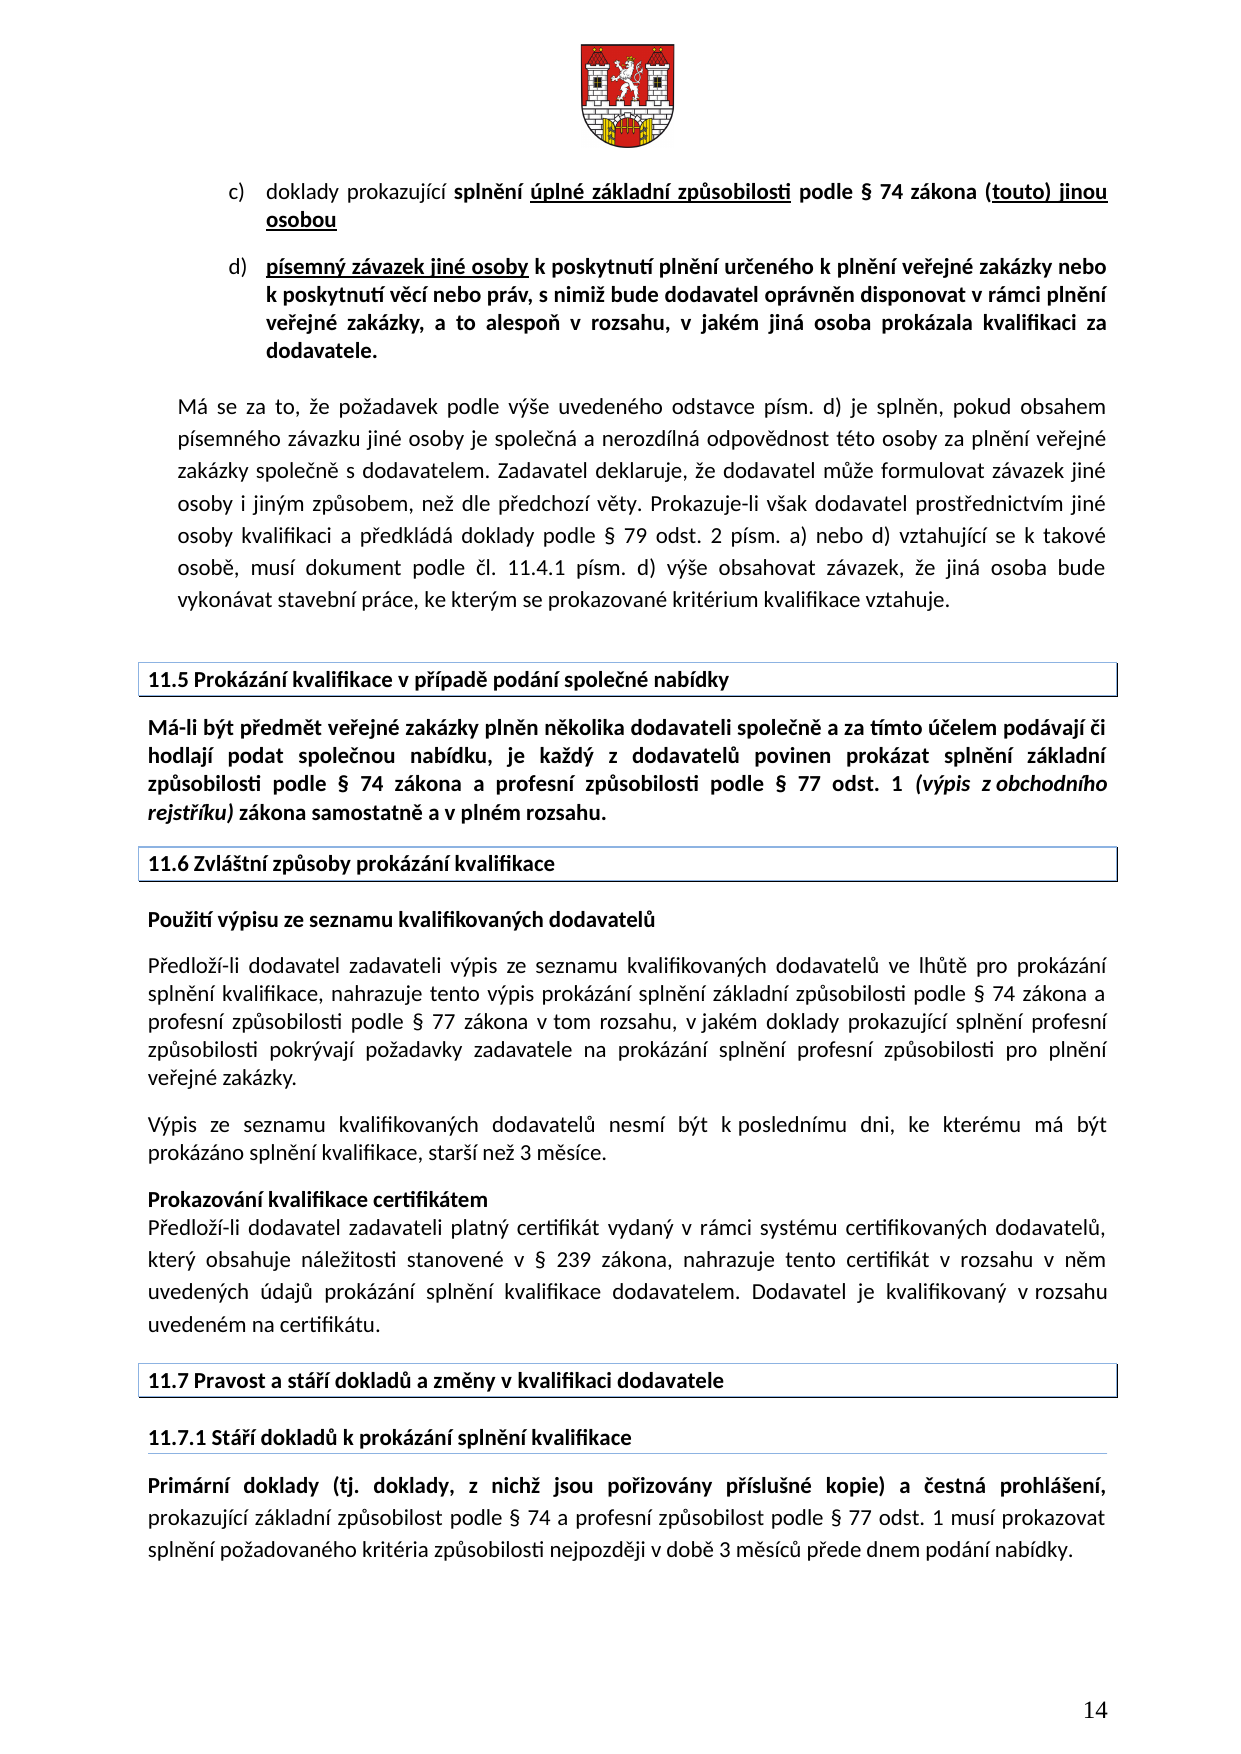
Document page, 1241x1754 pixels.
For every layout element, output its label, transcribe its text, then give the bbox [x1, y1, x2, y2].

list doklady prokazující splnění úplné základní způsobilosti podle § 74 zákona (touto) jinou osobou [228, 177, 1107, 233]
text 11.5 Prokázání kvalifikace v případě podání společné nabídky [139, 663, 1116, 695]
text Použití výpisu ze seznamu kvalifikovaných dodavatelů [148, 905, 1107, 933]
text Předloží-li dodavatel zadavateli výpis ze seznamu kvalifikovaných dodavatelů ve lhůtě pro prokázání splnění kvalifikace, nahrazuje tento výpis prokázání splnění základní způsobilosti podle § 74 zákona a profesní způsobilosti podle § 77 zákona v tom rozsahu, v jakém doklady prokazující splnění profesní způsobilosti pokrývají požadavky zadavatele na prokázání splnění profesní způsobilosti pro plnění veřejné zakázky. [148, 951, 1107, 1092]
picture [580, 44, 675, 148]
text 11.7 Pravost a stáří dokladů a změny v kvalifikaci dodavatele [139, 1364, 1116, 1396]
text Předloží-li dodavatel zadavateli platný certifikát vydaný v rámci systému certifikovaných dodavatelů, který obsahuje náležitosti stanovené v § 239 zákona, nahrazuje tento certifikát v rozsahu v něm uvedených údajů prokázání splnění kvalifikace dodavatelem. Dodavatel je kvalifikovaný v rozsahu uvedeném na certifikátu. [148, 1213, 1107, 1338]
text Má-li být předmět veřejné zakázky plněn několika dodavateli společně a za tímto účelem podávají či hodlají podat společnou nabídku, je každý z dodavatelů povinen prokázat splnění základní způsobilosti podle § 74 zákona a profesní způsobilosti podle § 77 odst. 1 (výpis z obchodního rejstříku) zákona samostatně a v plném rozsahu. [148, 713, 1107, 826]
text Prokazování kvalifikace certifikátem [148, 1185, 1107, 1213]
list písemný závazek jiné osoby k poskytnutí plnění určeného k plnění veřejné zakázky nebo k poskytnutí věcí nebo práv, s nimiž bude dodavatel oprávněn disponovat v rámci plnění veřejné zakázky, a to alespoň v rozsahu, v jakém jiná osoba prokázala kvalifikaci za dodavatele. [228, 252, 1107, 364]
text Má se za to, že požadavek podle výše uvedeného odstavce písm. d) je splněn, pokud obsahem písemného závazku jiné osoby je společná a nerozdílná odpovědnost této osoby za plnění veřejné zakázky společně s dodavatelem. Zadavatel deklaruje, že dodavatel může formulovat závazek jiné osoby i jiným způsobem, než dle předchozí věty. Prokazuje-li však dodavatel prostřednictvím jiné osoby kvalifikaci a předkládá doklady podle § 79 odst. 2 písm. a) nebo d) vztahující se k takové osobě, musí dokument podle čl. 11.4.1 písm. d) výše obsahovat závazek, že jiná osoba bude vykonávat stavební práce, ke kterým se prokazované kritérium kvalifikace vztahuje. [177, 392, 1107, 613]
text 11.7.1 Stáří dokladů k prokázání splnění kvalifikace [148, 1423, 1107, 1453]
text Výpis ze seznamu kvalifikovaných dodavatelů nesmí být k poslednímu dni, ke kterému má být prokázáno splnění kvalifikace, starší než 3 měsíce. [148, 1110, 1107, 1166]
text 11.6 Zvláštní způsoby prokázání kvalifikace [139, 848, 1116, 880]
text Primární doklady (tj. doklady, z nichž jsou pořizovány příslušné kopie) a čestná prohlášení, prokazující základní způsobilost podle § 74 a profesní způsobilost podle § 77 odst. 1 musí prokazovat splnění požadovaného kritéria způsobilosti nejpozději v době 3 měsíců přede dnem podání nabídky. [148, 1471, 1107, 1563]
